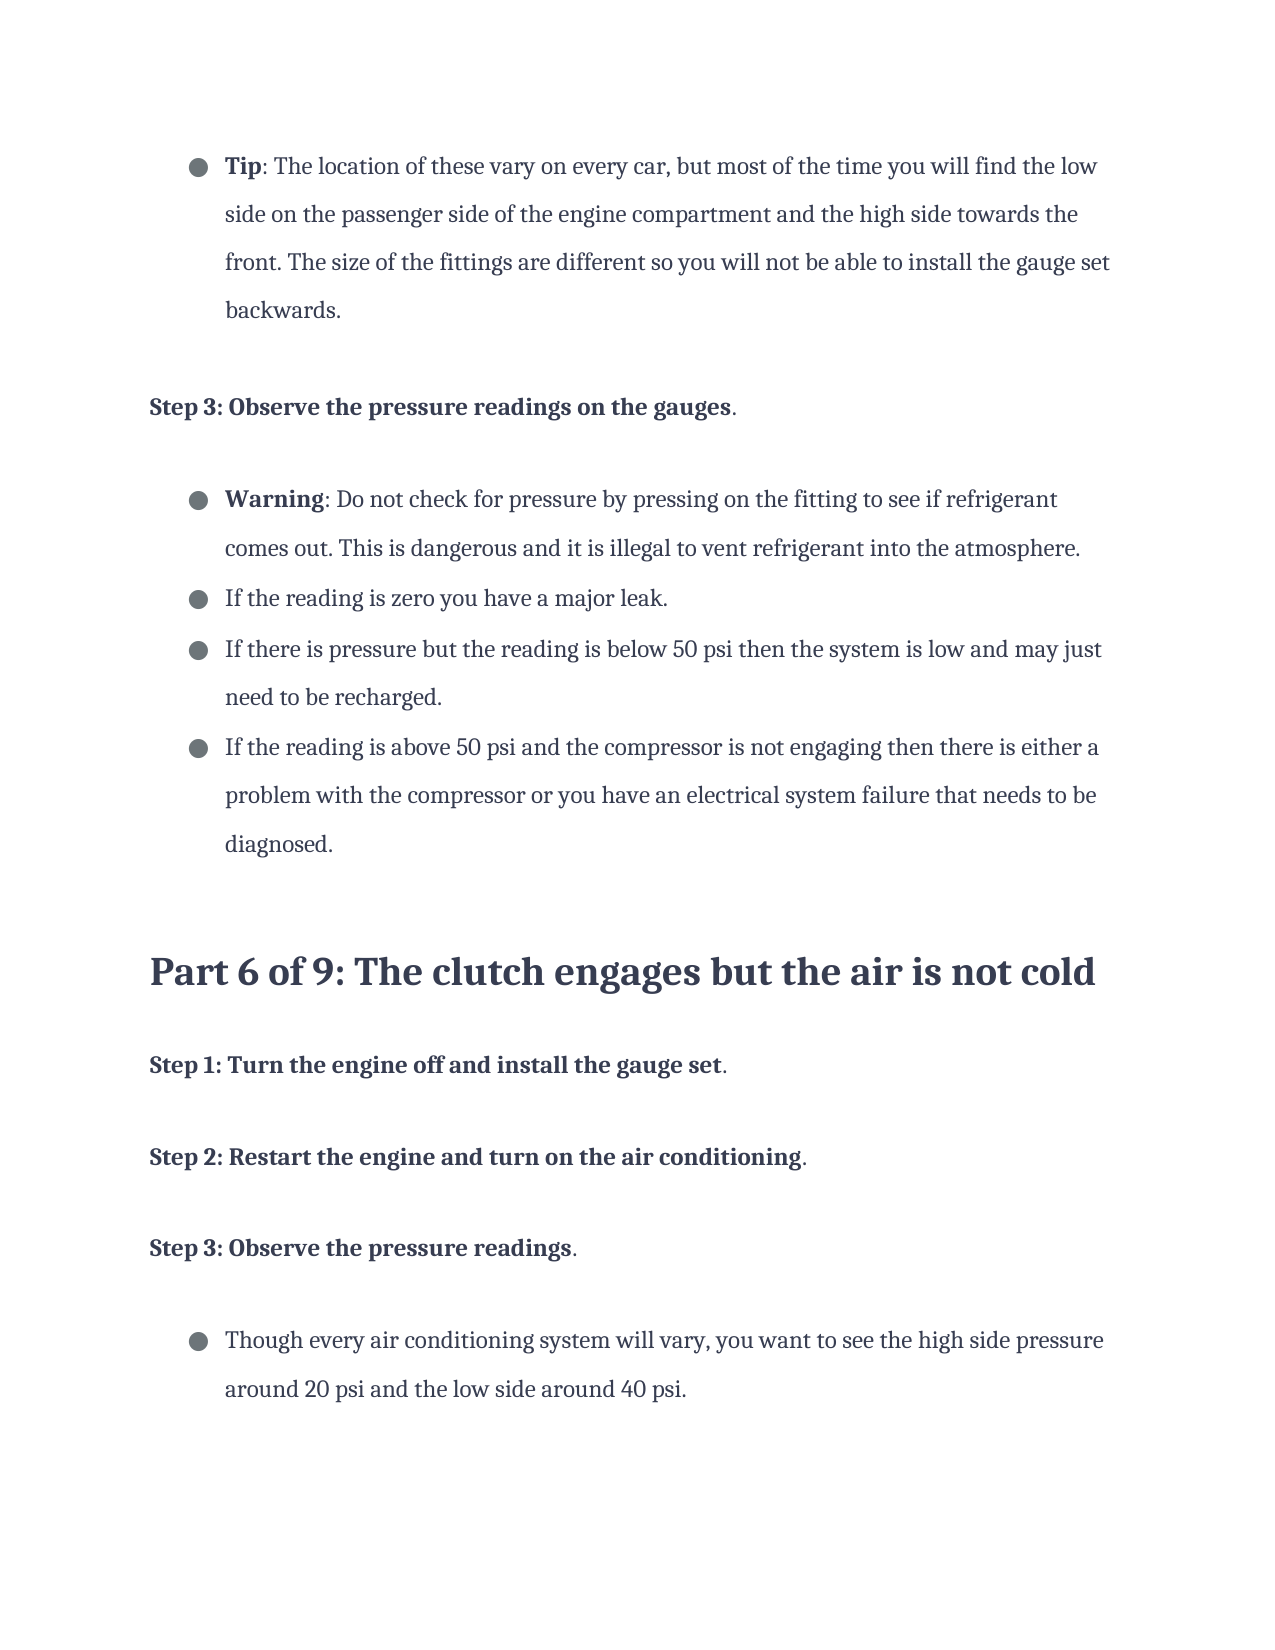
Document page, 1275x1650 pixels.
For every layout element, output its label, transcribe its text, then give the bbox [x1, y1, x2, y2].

subtitle Part 6 of 9: The clutch engages but the air is not cold [150, 949, 1125, 995]
list If there is pressure but the reading is below 50 psi then the system is low and may just need to be recharged. [187, 633, 1125, 712]
list Tip: The location of these vary on every car, but most of the time you will find the low side on the passenger side of the engine compartment and the high side towards the front. The size of the fittings are different so you will not be able to install the gauge set backwards. [187, 150, 1125, 325]
text Step 3: Observe the pressure readings on the gauges. [150, 393, 1125, 421]
text Step 3: Observe the pressure readings. [150, 1233, 1125, 1262]
list If the reading is above 50 psi and the compressor is not engaging then there is either a problem with the compressor or you have an electrical system failure that needs to be diagnosed. [187, 731, 1125, 858]
text Step 1: Turn the engine off and install the gauge set. [150, 1051, 1125, 1080]
list Though every air conditioning system will vary, you want to see the high side pressure around 20 psi and the low side around 40 psi. [187, 1324, 1125, 1403]
list Warning: Do not check for pressure by pressing on the fitting to see if refrigerant comes out. This is dangerous and it is illegal to vent refrigerant into the atmosphere. [187, 484, 1125, 562]
list If the reading is zero you have a major leak. [187, 582, 1125, 612]
text Step 2: Restart the engine and turn on the air conditioning. [150, 1142, 1125, 1171]
